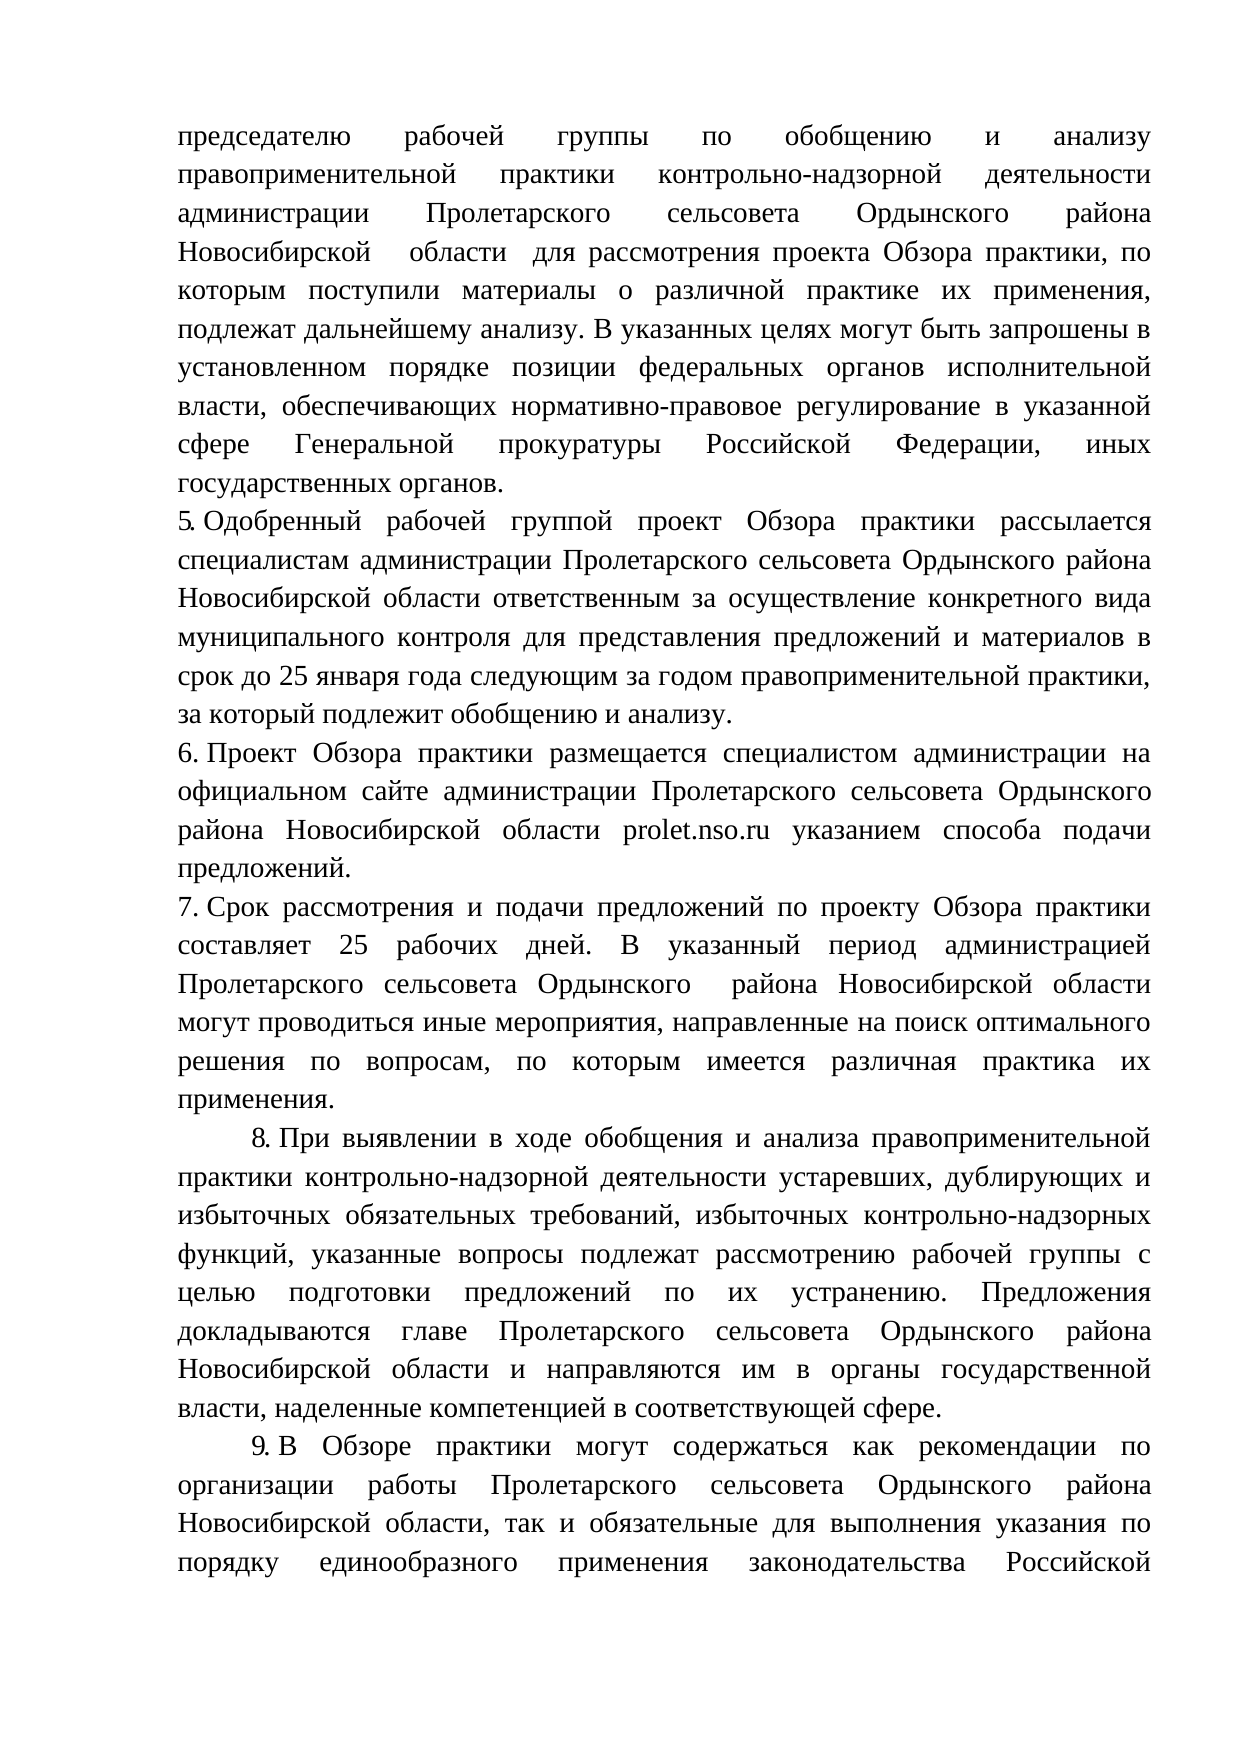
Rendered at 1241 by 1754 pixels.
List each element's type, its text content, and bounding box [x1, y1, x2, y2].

text 7. Срок рассмотрения и подачи предложений по проекту Обзора практики составляет 25 рабочих дней. В указанный период администрацией Пролетарского сельсовета Ордынского района Новосибирской области могут проводиться иные мероприятия, направленные на поиск оптимального решения по вопросам, по которым имеется различная практика их применения. [177, 889, 1152, 1115]
text 6. Проект Обзора практики размещается специалистом администрации на официальном сайте администрации Пролетарского сельсовета Ордынского района Новосибирской области prolet.nso.ru указанием способа подачи предложений. [177, 735, 1152, 884]
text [177, 1428, 1152, 1578]
text 5. Одобренный рабочей группой проект Обзора практики рассылается специалистам администрации Пролетарского сельсовета Ордынского района Новосибирской области ответственным за осуществление конкретного вида муниципального контроля для представления предложений и материалов в срок до 25 января года следующим за годом правоприменительной практики, за который подлежит обобщению и анализу. [177, 503, 1152, 730]
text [177, 118, 1152, 498]
text 8. При выявлении в ходе обобщения и анализа правоприменительной практики контрольно-надзорной деятельности устаревших, дублирующих и избыточных обязательных требований, избыточных контрольно-надзорных функций, указанные вопросы подлежат рассмотрению рабочей группы с целью подготовки предложений по их устранению. Предложения докладываются главе Пролетарского сельсовета Ордынского района Новосибирской области и направляются им в органы государственной власти, наделенные компетенцией в соответствующей сфере. [177, 1120, 1152, 1423]
